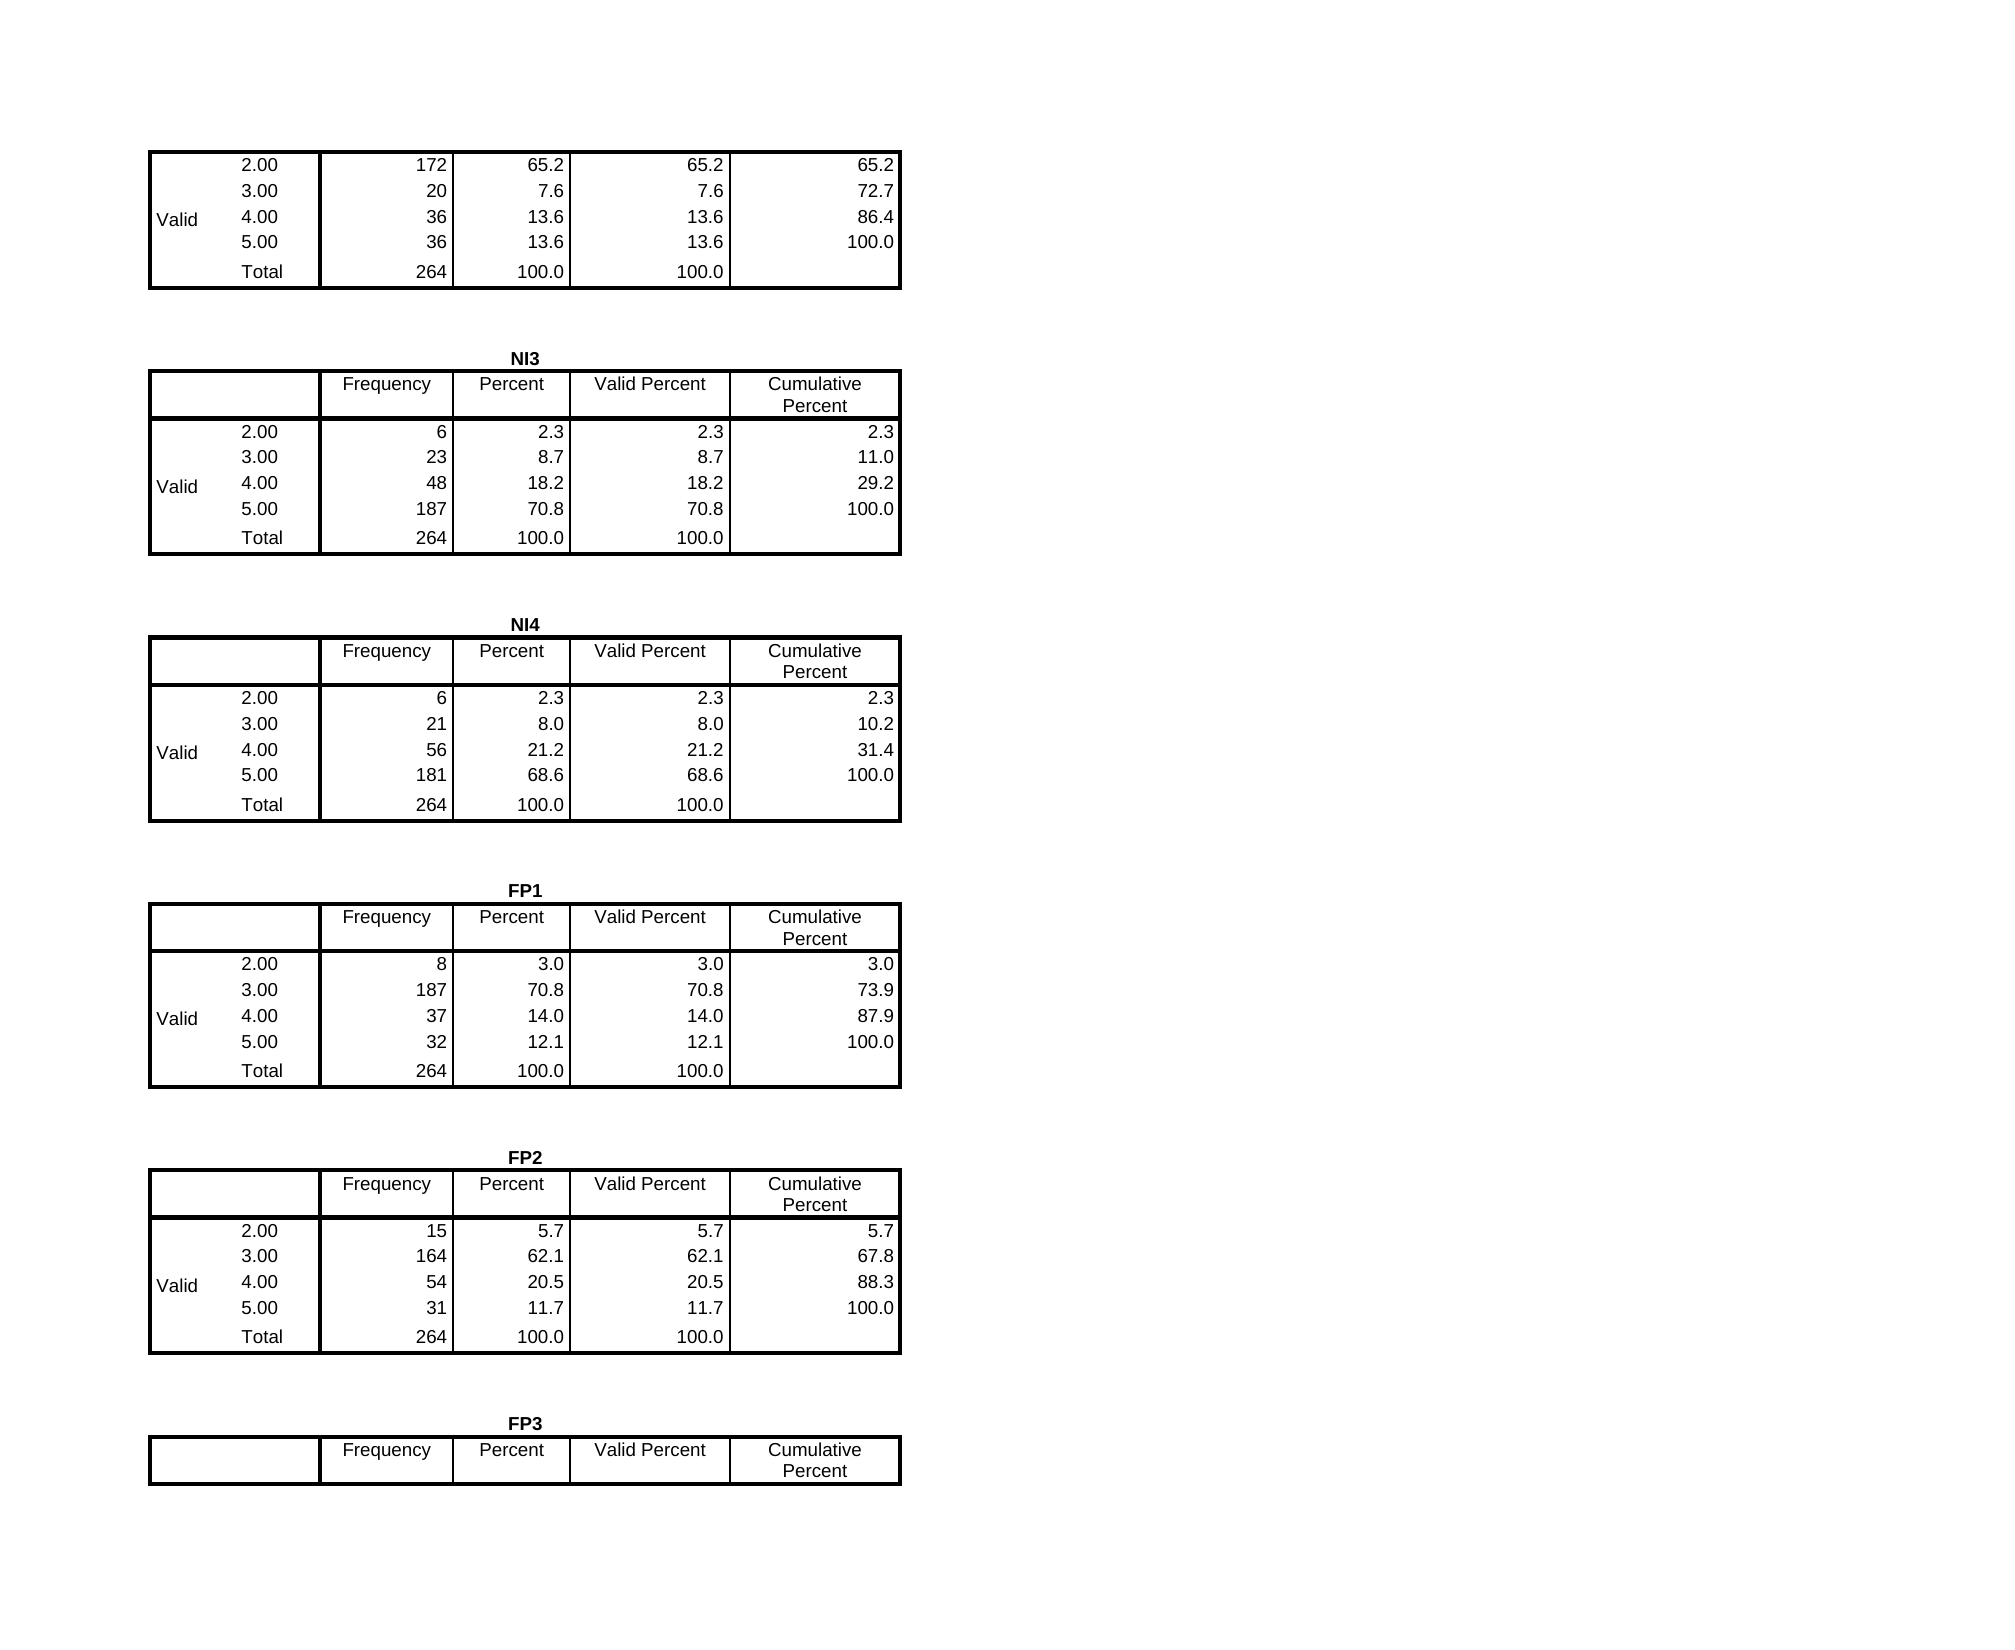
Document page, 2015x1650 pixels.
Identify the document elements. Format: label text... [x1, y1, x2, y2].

table_cell 13.6 [454, 227, 569, 253]
table_cell Valid [152, 953, 235, 1085]
table_cell 29.2 [731, 468, 898, 493]
table_cell 20 [322, 176, 452, 201]
table_cell 62.1 [571, 1241, 729, 1267]
table_cell 3.00 [235, 709, 318, 734]
table_cell 8.7 [454, 442, 569, 468]
table_cell 70.8 [571, 975, 729, 1001]
table_cell 21.2 [571, 734, 729, 760]
table_cell 264 [322, 1052, 452, 1085]
table_cell [152, 1172, 318, 1215]
table_cell Valid Percent [571, 640, 729, 683]
table_cell [152, 906, 318, 949]
table_cell [731, 519, 898, 552]
table_cell 264 [322, 253, 452, 286]
table_cell 6 [322, 687, 452, 708]
table_cell 100.0 [731, 1293, 898, 1318]
table_cell Total [235, 253, 318, 286]
table_cell 100.0 [454, 786, 569, 818]
table_cell 5.7 [731, 1220, 898, 1241]
table_cell 86.4 [731, 201, 898, 227]
table_cell 12.1 [454, 1026, 569, 1052]
table_cell 8.7 [571, 442, 729, 468]
table_cell 100.0 [571, 253, 729, 286]
table_cell 62.1 [454, 1241, 569, 1267]
table_cell 5.00 [235, 227, 318, 253]
table_cell [152, 1439, 318, 1482]
table_cell Frequency [322, 640, 452, 683]
table_cell 21.2 [454, 734, 569, 760]
table_cell Valid [152, 154, 235, 286]
table_cell Valid Percent [571, 1439, 729, 1482]
table_cell 54 [322, 1267, 452, 1293]
table_cell 70.8 [454, 975, 569, 1001]
table_cell 20.5 [454, 1267, 569, 1293]
table_cell 2.00 [235, 1220, 318, 1241]
table_cell 100.0 [731, 760, 898, 786]
table_cell 2.00 [235, 421, 318, 442]
table_cell 65.2 [571, 154, 729, 176]
table_cell 264 [322, 786, 452, 818]
table_cell 36 [322, 227, 452, 253]
table_header NI3 [150, 348, 900, 369]
table_cell 100.0 [454, 1052, 569, 1085]
table_cell Total [235, 1052, 318, 1085]
table_header NI4 [150, 614, 900, 635]
table_cell 14.0 [571, 1001, 729, 1026]
table_cell 164 [322, 1241, 452, 1267]
table_cell 4.00 [235, 468, 318, 493]
table_cell 3.0 [731, 953, 898, 975]
table_cell 10.2 [731, 709, 898, 734]
table_cell 5.7 [571, 1220, 729, 1241]
table_cell [152, 373, 318, 416]
table_cell 88.3 [731, 1267, 898, 1293]
table_cell 73.9 [731, 975, 898, 1001]
table_cell [152, 640, 318, 683]
table_cell 5.00 [235, 1026, 318, 1052]
table_cell Cumulative Percent [731, 1439, 898, 1482]
table_cell 48 [322, 468, 452, 493]
table_cell 4.00 [235, 1267, 318, 1293]
table_cell 100.0 [571, 1318, 729, 1351]
table_cell 2.3 [731, 421, 898, 442]
table_cell 187 [322, 975, 452, 1001]
table_cell 2.3 [454, 687, 569, 708]
table_cell 181 [322, 760, 452, 786]
table_cell 4.00 [235, 734, 318, 760]
table_cell 100.0 [571, 786, 729, 818]
table_cell 15 [322, 1220, 452, 1241]
table_cell Total [235, 786, 318, 818]
table_cell 18.2 [571, 468, 729, 493]
table_cell 2.3 [454, 421, 569, 442]
table_cell 172 [322, 154, 452, 176]
table_cell 68.6 [571, 760, 729, 786]
table_cell 2.3 [731, 687, 898, 708]
table_cell Percent [454, 906, 569, 949]
table_cell 36 [322, 201, 452, 227]
table_cell Total [235, 1318, 318, 1351]
table_cell Valid Percent [571, 1172, 729, 1215]
table_cell 8.0 [454, 709, 569, 734]
table_cell Valid [152, 1220, 235, 1351]
table_cell 100.0 [731, 1026, 898, 1052]
table_cell 13.6 [454, 201, 569, 227]
table_cell Frequency [322, 1439, 452, 1482]
table_cell 3.00 [235, 442, 318, 468]
table_cell 3.00 [235, 1241, 318, 1267]
table_cell 8.0 [571, 709, 729, 734]
table_cell 13.6 [571, 201, 729, 227]
table_cell Valid Percent [571, 906, 729, 949]
table_cell 4.00 [235, 201, 318, 227]
table_cell Total [235, 519, 318, 552]
table_cell Cumulative Percent [731, 1172, 898, 1215]
table_cell Percent [454, 640, 569, 683]
table_cell 5.00 [235, 1293, 318, 1318]
table_cell 264 [322, 519, 452, 552]
table_cell 6 [322, 421, 452, 442]
table_cell 2.3 [571, 421, 729, 442]
table_cell Percent [454, 1439, 569, 1482]
table_cell Valid Percent [571, 373, 729, 416]
table_cell 8 [322, 953, 452, 975]
table_cell 32 [322, 1026, 452, 1052]
table_cell 72.7 [731, 176, 898, 201]
table_cell 70.8 [454, 494, 569, 519]
table_cell [731, 1052, 898, 1085]
table_cell 2.3 [571, 687, 729, 708]
table_cell 3.0 [571, 953, 729, 975]
table_cell 3.00 [235, 176, 318, 201]
table_cell Valid [152, 421, 235, 552]
table_cell 264 [322, 1318, 452, 1351]
table_cell Percent [454, 373, 569, 416]
table_cell 67.8 [731, 1241, 898, 1267]
table_cell 31.4 [731, 734, 898, 760]
table_cell 7.6 [454, 176, 569, 201]
table_header FP2 [150, 1147, 900, 1168]
table_cell 20.5 [571, 1267, 729, 1293]
table_cell 70.8 [571, 494, 729, 519]
table_cell 56 [322, 734, 452, 760]
table_cell Cumulative Percent [731, 640, 898, 683]
table_cell [731, 1318, 898, 1351]
table_cell 2.00 [235, 953, 318, 975]
table_cell Cumulative Percent [731, 906, 898, 949]
table_cell 100.0 [454, 253, 569, 286]
table_cell 31 [322, 1293, 452, 1318]
table_cell 100.0 [571, 1052, 729, 1085]
table_cell 37 [322, 1001, 452, 1026]
table_cell 18.2 [454, 468, 569, 493]
table_cell 13.6 [571, 227, 729, 253]
table_cell 87.9 [731, 1001, 898, 1026]
table_cell 11.7 [454, 1293, 569, 1318]
table_cell 5.00 [235, 494, 318, 519]
table_cell 65.2 [454, 154, 569, 176]
table_cell Cumulative Percent [731, 373, 898, 416]
table_cell 100.0 [454, 1318, 569, 1351]
table_cell 12.1 [571, 1026, 729, 1052]
table_cell 4.00 [235, 1001, 318, 1026]
table_cell 5.00 [235, 760, 318, 786]
table_cell 23 [322, 442, 452, 468]
table_cell 100.0 [731, 227, 898, 253]
table_cell Percent [454, 1172, 569, 1215]
table_cell Frequency [322, 373, 452, 416]
table_cell Frequency [322, 906, 452, 949]
table_cell 2.00 [235, 687, 318, 708]
table_cell 100.0 [731, 494, 898, 519]
table_cell 21 [322, 709, 452, 734]
table_cell 2.00 [235, 154, 318, 176]
table_cell 7.6 [571, 176, 729, 201]
table_header FP1 [150, 880, 900, 902]
table_cell 14.0 [454, 1001, 569, 1026]
table_cell 100.0 [571, 519, 729, 552]
table_cell 100.0 [454, 519, 569, 552]
table_cell [731, 786, 898, 818]
table_cell 5.7 [454, 1220, 569, 1241]
table_cell 3.00 [235, 975, 318, 1001]
table_cell 187 [322, 494, 452, 519]
table_header FP3 [150, 1413, 900, 1434]
table_cell 11.0 [731, 442, 898, 468]
table_cell 11.7 [571, 1293, 729, 1318]
table_cell 68.6 [454, 760, 569, 786]
table_cell [731, 253, 898, 286]
table_cell 65.2 [731, 154, 898, 176]
table_cell Valid [152, 687, 235, 818]
table_cell 3.0 [454, 953, 569, 975]
table_cell Frequency [322, 1172, 452, 1215]
